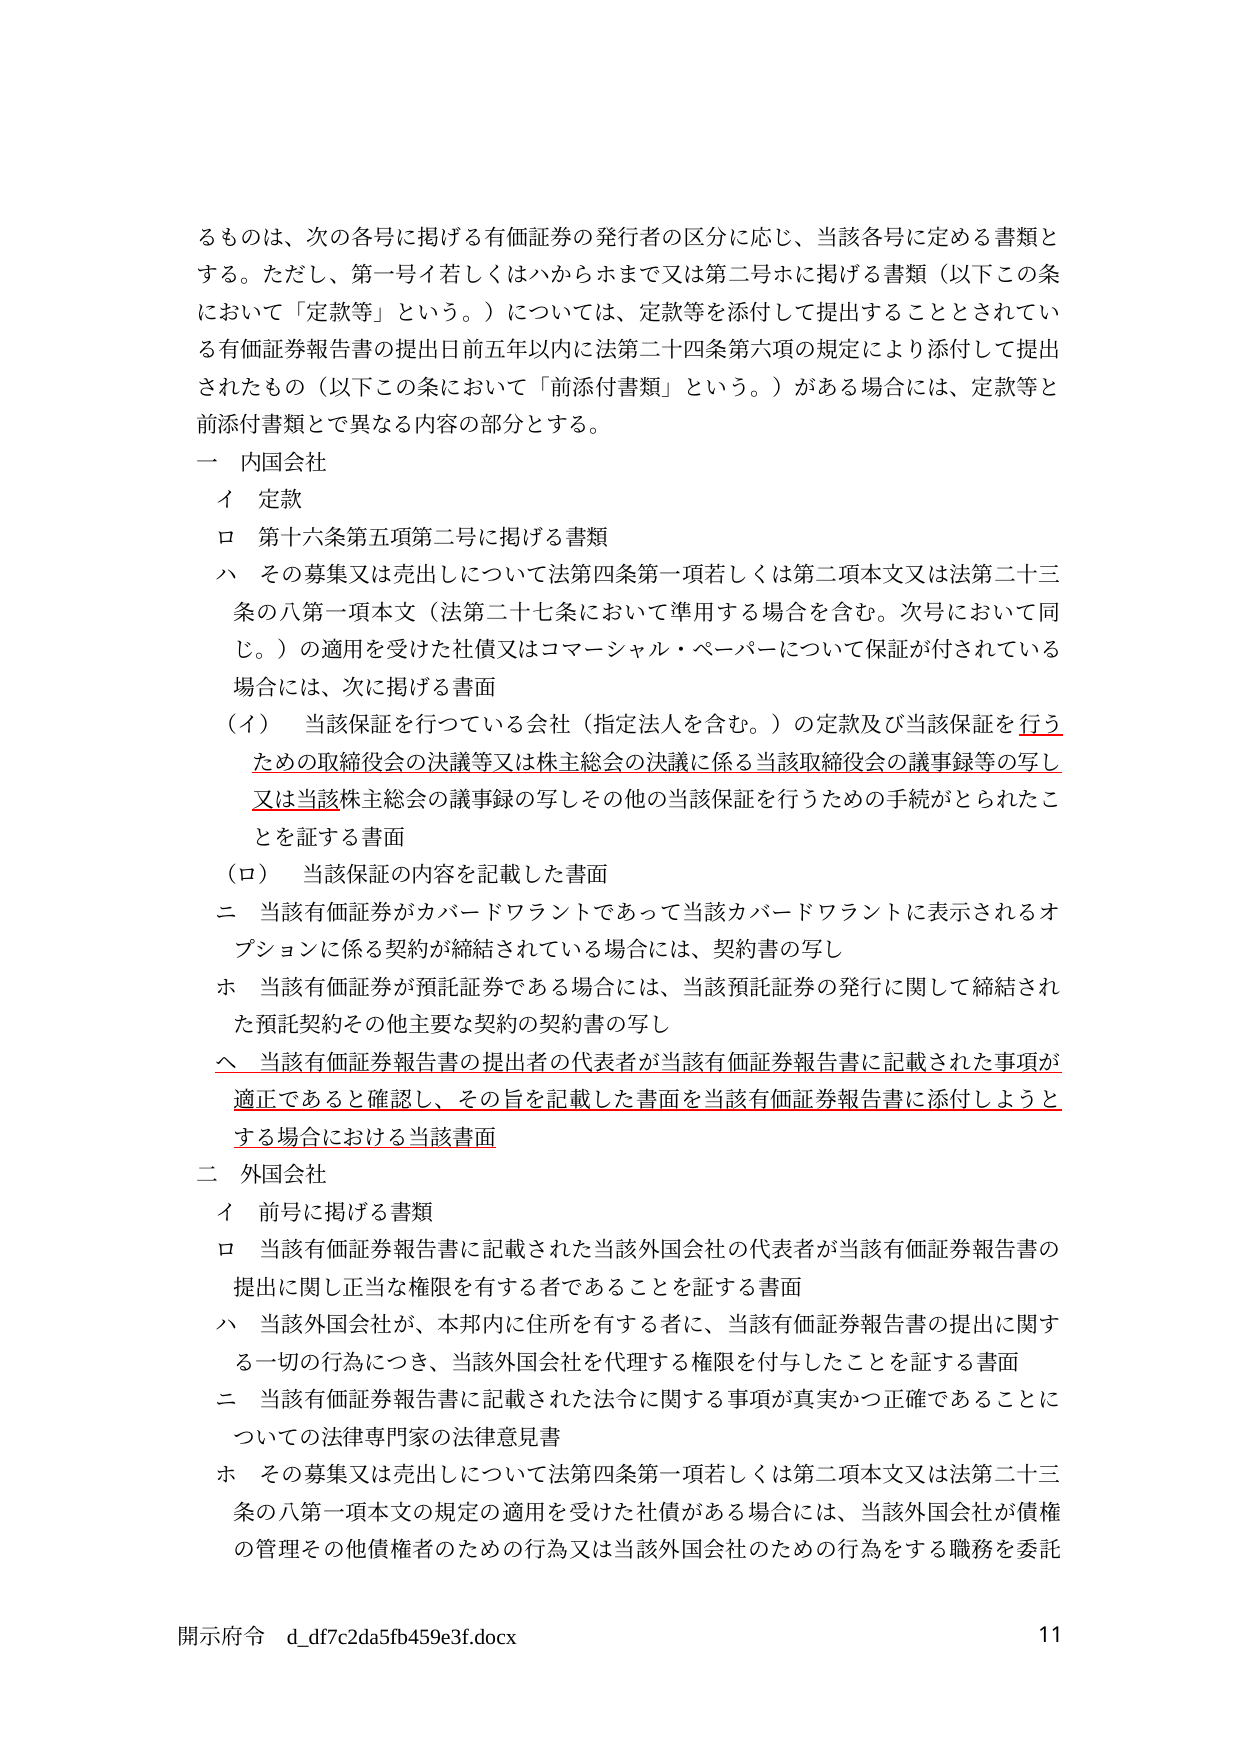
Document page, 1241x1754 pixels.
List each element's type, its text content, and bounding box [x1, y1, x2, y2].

text ロ 当該有価証券報告書に記載された当該外国会社の代表者が当該有価証券報告書の提出に関し正当な権限を有する者であることを証する書面 [215, 1229, 1063, 1304]
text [177, 217, 1063, 442]
text 一 内国会社 [196, 442, 1063, 479]
text ニ 当該有価証券がカバードワラントであって当該カバードワラントに表示されるオプションに係る契約が締結されている場合には、契約書の写し [215, 892, 1063, 967]
text （ロ） 当該保証の内容を記載した書面 [215, 854, 1063, 892]
text （イ） 当該保証を行つている会社（指定法人を含む。）の定款及び当該保証を行うための取締役会の決議等又は株主総会の決議に係る当該取締役会の議事録等の写し又は当該株主総会の議事録の写しその他の当該保証を行うための手続がとられたことを証する書面 [215, 704, 1063, 854]
text ハ その募集又は売出しについて法第四条第一項若しくは第二項本文又は法第二十三条の八第一項本文（法第二十七条において準用する場合を含む。次号において同じ。）の適用を受けた社債又はコマーシャル・ペーパーについて保証が付されている場合には、次に掲げる書面 [215, 554, 1063, 704]
text 二 外国会社 [196, 1154, 1063, 1192]
text イ 前号に掲げる書類 [215, 1192, 1063, 1229]
text ハ 当該外国会社が、本邦内に住所を有する者に、当該有価証券報告書の提出に関する一切の行為につき、当該外国会社を代理する権限を付与したことを証する書面 [215, 1304, 1063, 1379]
text ニ 当該有価証券報告書に記載された法令に関する事項が真実かつ正確であることについての法律専門家の法律意見書 [215, 1379, 1063, 1454]
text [215, 1454, 1063, 1567]
text ヘ 当該有価証券報告書の提出者の代表者が当該有価証券報告書に記載された事項が適正であると確認し、その旨を記載した書面を当該有価証券報告書に添付しようとする場合における当該書面 [215, 1042, 1063, 1154]
text イ 定款 [215, 479, 1063, 517]
text ホ 当該有価証券が預託証券である場合には、当該預託証券の発行に関して締結された預託契約その他主要な契約の契約書の写し [215, 967, 1063, 1042]
text ロ 第十六条第五項第二号に掲げる書類 [215, 517, 1063, 554]
